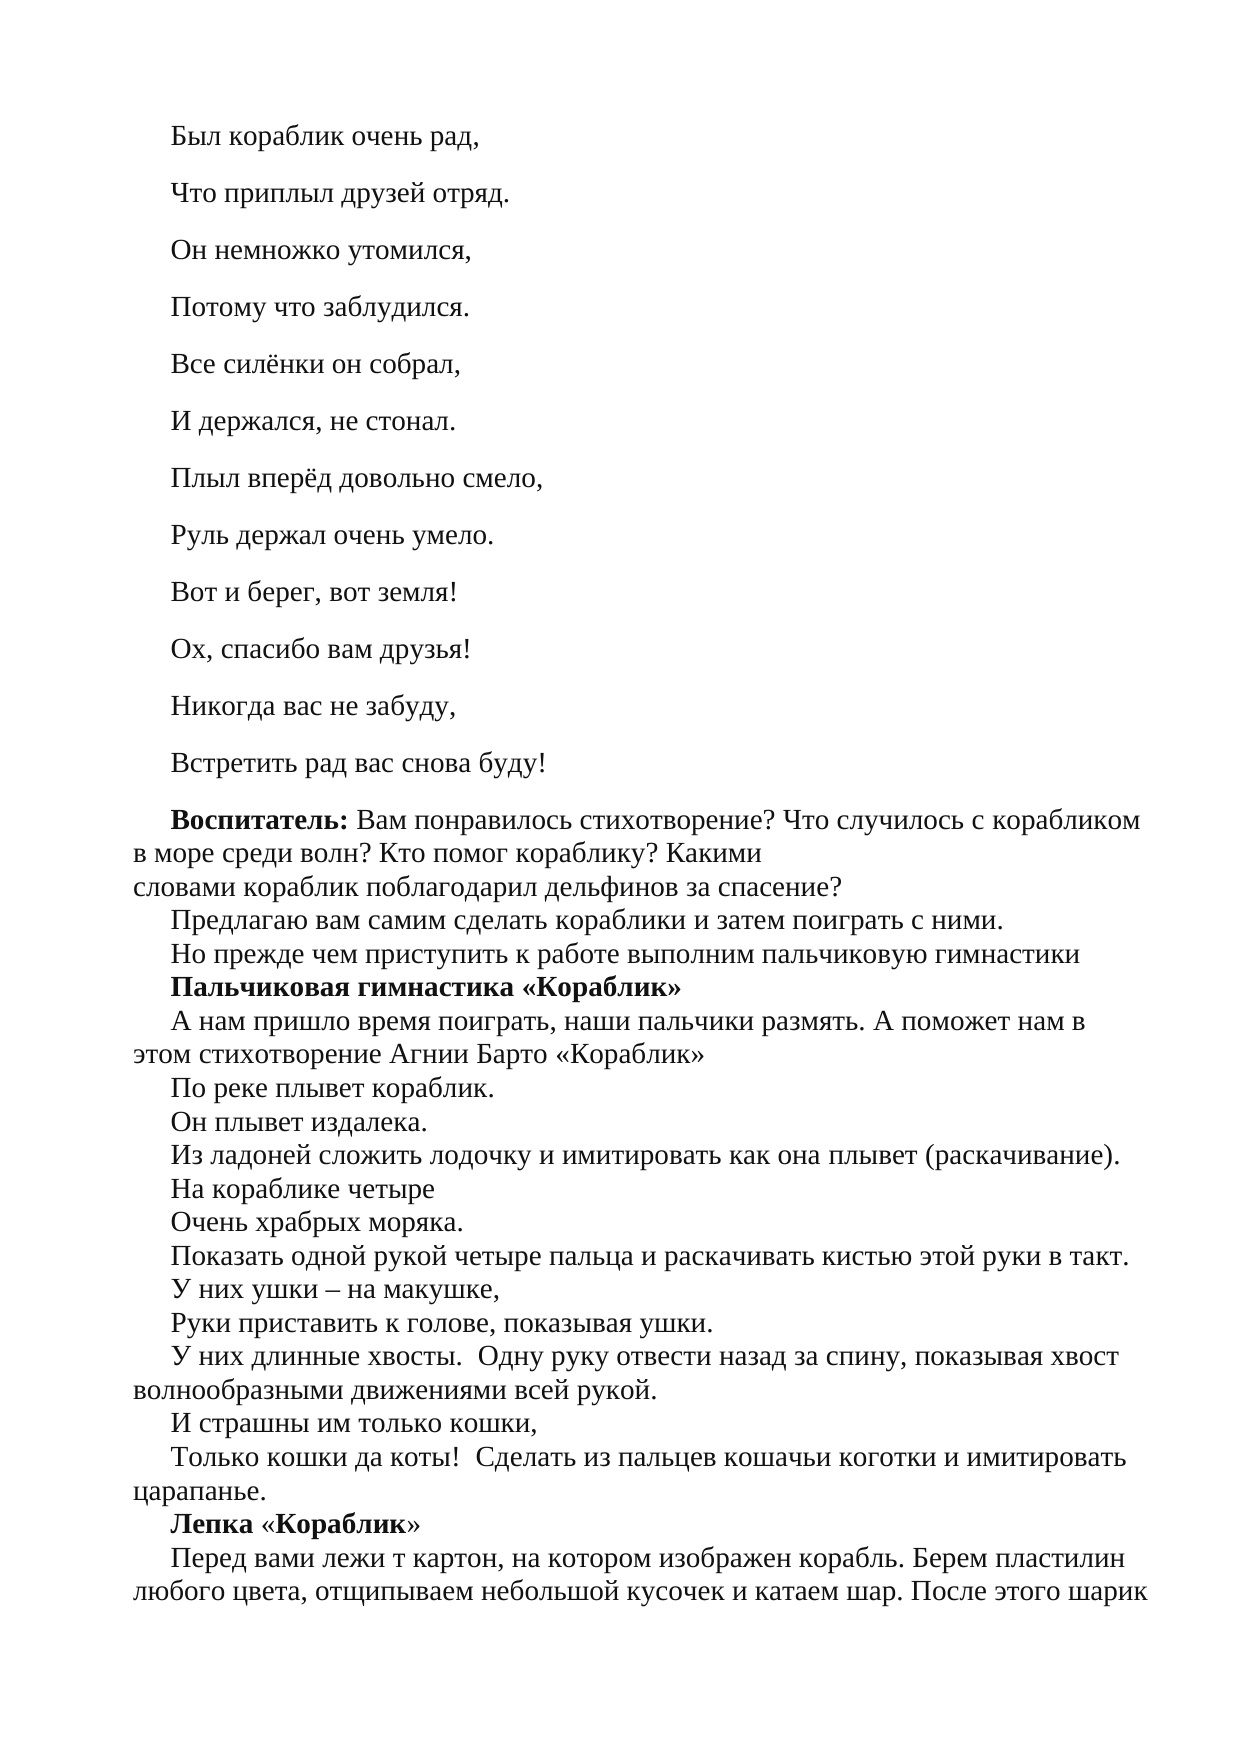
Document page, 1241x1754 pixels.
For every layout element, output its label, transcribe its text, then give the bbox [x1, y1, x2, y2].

text Показать одной рукой четыре пальца и раскачивать кистью этой руки в такт. [133, 1238, 1152, 1271]
text У них длинные хвосты. Одну руку отвести назад за спину, показывая хвост волнообразными движениями всей рукой. [133, 1338, 1152, 1406]
text Был кораблик очень рад, [133, 118, 1152, 152]
text Он плывет издалека. [133, 1104, 1152, 1137]
text Никогда вас не забуду, [133, 688, 1152, 721]
text Вот и берег, вот земля! [133, 574, 1152, 607]
text Все силёнки он собрал, [133, 346, 1152, 379]
text Лепка «Кораблик» [133, 1506, 1152, 1540]
text Очень храбрых моряка. [133, 1204, 1152, 1238]
text На кораблике четыре [133, 1171, 1152, 1204]
text И держался, не стонал. [133, 403, 1152, 437]
text У них ушки – на макушке, [133, 1271, 1152, 1305]
text Предлагаю вам самим сделать кораблики и затем поиграть с ними. [133, 902, 1152, 936]
text Он немножко утомился, [133, 232, 1152, 266]
text Воспитатель: Вам понравилось стихотворение? Что случилось с корабликом в море среди волн? Кто помог кораблику? Какими словами кораблик поблагодарил дельфинов за спасение? [133, 802, 1152, 902]
text Пальчиковая гимнастика «Кораблик» [133, 969, 1152, 1003]
text Потому что заблудился. [133, 289, 1152, 323]
text Но прежде чем приступить к работе выполним пальчиковую гимнастики [133, 936, 1152, 969]
text Встретить рад вас снова буду! [133, 745, 1152, 778]
text Руки приставить к голове, показывая ушки. [133, 1305, 1152, 1338]
text По реке плывет кораблик. [133, 1070, 1152, 1104]
text Ох, спасибо вам друзья! [133, 631, 1152, 664]
text Плыл вперёд довольно смело, [133, 460, 1152, 493]
text Только кошки да коты! Сделать из пальцев кошачьи коготки и имитировать царапанье. [133, 1439, 1152, 1506]
text Руль держал очень умело. [133, 517, 1152, 551]
text Что приплыл друзей отряд. [133, 175, 1152, 209]
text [133, 1540, 1152, 1607]
text И страшны им только кошки, [133, 1406, 1152, 1439]
text А нам пришло время поиграть, наши пальчики размять. А поможет нам в этом стихотворение Агнии Барто «Кораблик» [133, 1003, 1152, 1070]
text Из ладоней сложить лодочку и имитировать как она плывет (раскачивание). [133, 1137, 1152, 1171]
